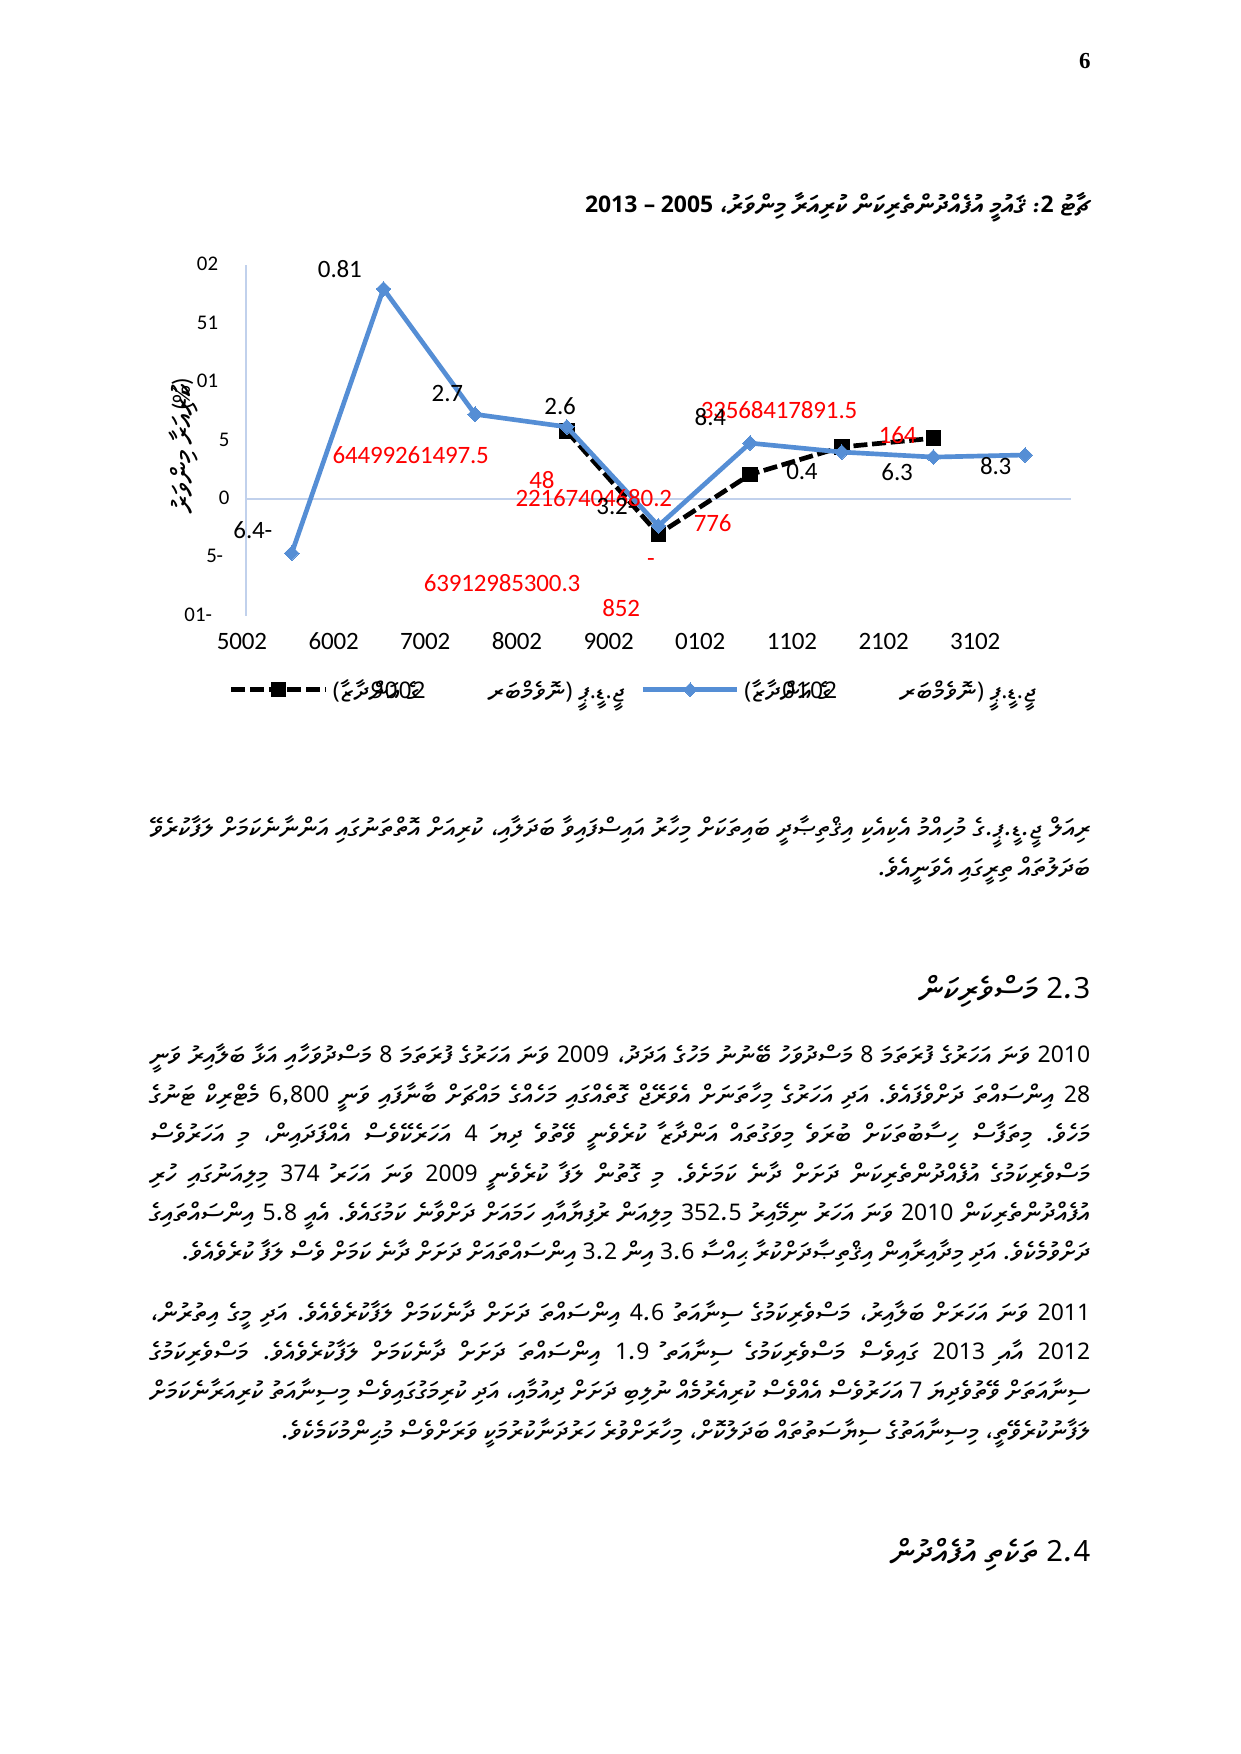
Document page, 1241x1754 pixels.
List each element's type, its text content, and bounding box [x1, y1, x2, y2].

text 2010 ވަނަ އަހަރުގެ ފުރަތަމަ 8 މަސްދުވަހު ބޭނުނު މަހުގެ އަދަދު، 2009 ވަނަ އަހަރުގެ ފުރަތަމަ 8 މަސްދުވަހާއި އަޅާ ބަލާއިރު ވަނީ 28 އިންސައްތަ ދަށްވެފައެވެ. އަދި އަހަރުގެ މިހާތަނަށް އެވަރޭޖް ގޮތެއްގައި މަހެއްގެ މައްޗަށް ބާނާފައި ވަނީ 6,800 މެޓްރިކް ޓަނުގެ މަހެވެ. މިތަފާސް ހިސާބުތަކަށް ބުރަވެ މިވަގުތައް އަންދާޒާ ކުރެވެނީ ވޭތުވެ ދިޔަ 4 އަހަރެކޭވެސް އެއްފަދައިން، މި އަހަރުވެސް މަސްވެރިކަމުގެ އުފެއްދުންތެރިކަން ދަށަށް ދާނެ ކަމަށެވެ. މި ގޮތުން ލަފާ ކުރެވެނީ 2009 ވަނަ އަހަރު 374 މިލިއަނުގައި ހުރި އުފެއްދުންތެރިކަން 2010 ވަނަ އަހަރު ނިމޭއިރު 352.5 މިލިއަން ރުފިޔާއާއި ހަމައަށް ދަށްވާނެ ކަމުގައެވެ. އެއީ 5.8 އިންސައްތައިގެ ދަށްވުމެކެވެ. އަދި މިދާއިރާއިން އިޤްތިޞާދަށްކުރާ ޙިއްސާ 3.6 އިން 3.2 އިންސައްތައަށް ދަށަށް ދާނެ ކަމަށް ވެސް ލަފާ ކުރެވެއެވެ. [150, 1038, 1090, 1269]
text 2.4 ތަކެތި އުފެއްދުން [150, 1531, 1090, 1574]
text ރިއަލް ޖީ.ޑީ.ޕީ.ގެ މުހިއްމު އެކިއެކި އިޤްތިޞާދީ ބައިތަކަށް މިހާރު އައިސްފައިވާ ބަދަލާއި، ކުރިއަށް އޮތްތަނުގައި އަންނާނެކަމަށް ލަފާކުރެވޭ ބަދަލުތައް ތިރީގައި އެވަނީއެވެ. [150, 811, 1090, 885]
text 2.3 މަސްވެރިކަން [150, 968, 1090, 1011]
text 2011 ވަނަ އަހަރަށް ބަލާއިރު، މަސްވެރިކަމުގެ ސިނާއަތު 4.6 އިންސައްތަ ދަށަށް ދާނެކަމަށް ލަފާކުރެވެއެވެ. އަދި މީގެ އިތުރުން، 2012 އާއި 2013 ގައިވެސް މަސްވެރިކަމުގެ ސިނާއަތު 1.9 އިންސައްތަ ދަށަށް ދާނެކަމަށް ލަފާކުރެވެއެވެ. މަސްވެރިކަމުގެ ސިނާއަތަށް ވޭތުވެދިޔަ 7 އަހަރުވެސް އެއްވެސް ކުރިއެރުމެއް ނުލިބި ދަށަށް ދިއުމާއި، އަދި ކުރިމަގުގައިވެސް މިސިނާއަތު ކުރިއަރާނެކަމަށް ލަފާނުކުރެވޭތީ، މިސިނާއަތުގެ ސިޔާސަތުތައް ބަދަލުކޮށް، މިހާރަށްވުރެ ހަރުދަނާކުރުމަކީ ވަރަށްވެސް މުޙިންމުކަމެކެވެ. [150, 1296, 1090, 1448]
text ޗާޓު 2: ޤައުމީ އުފެއްދުންތެރިކަން ކުރިއަރާ މިންވަރު، 2005 – 2013 [150, 188, 1090, 222]
